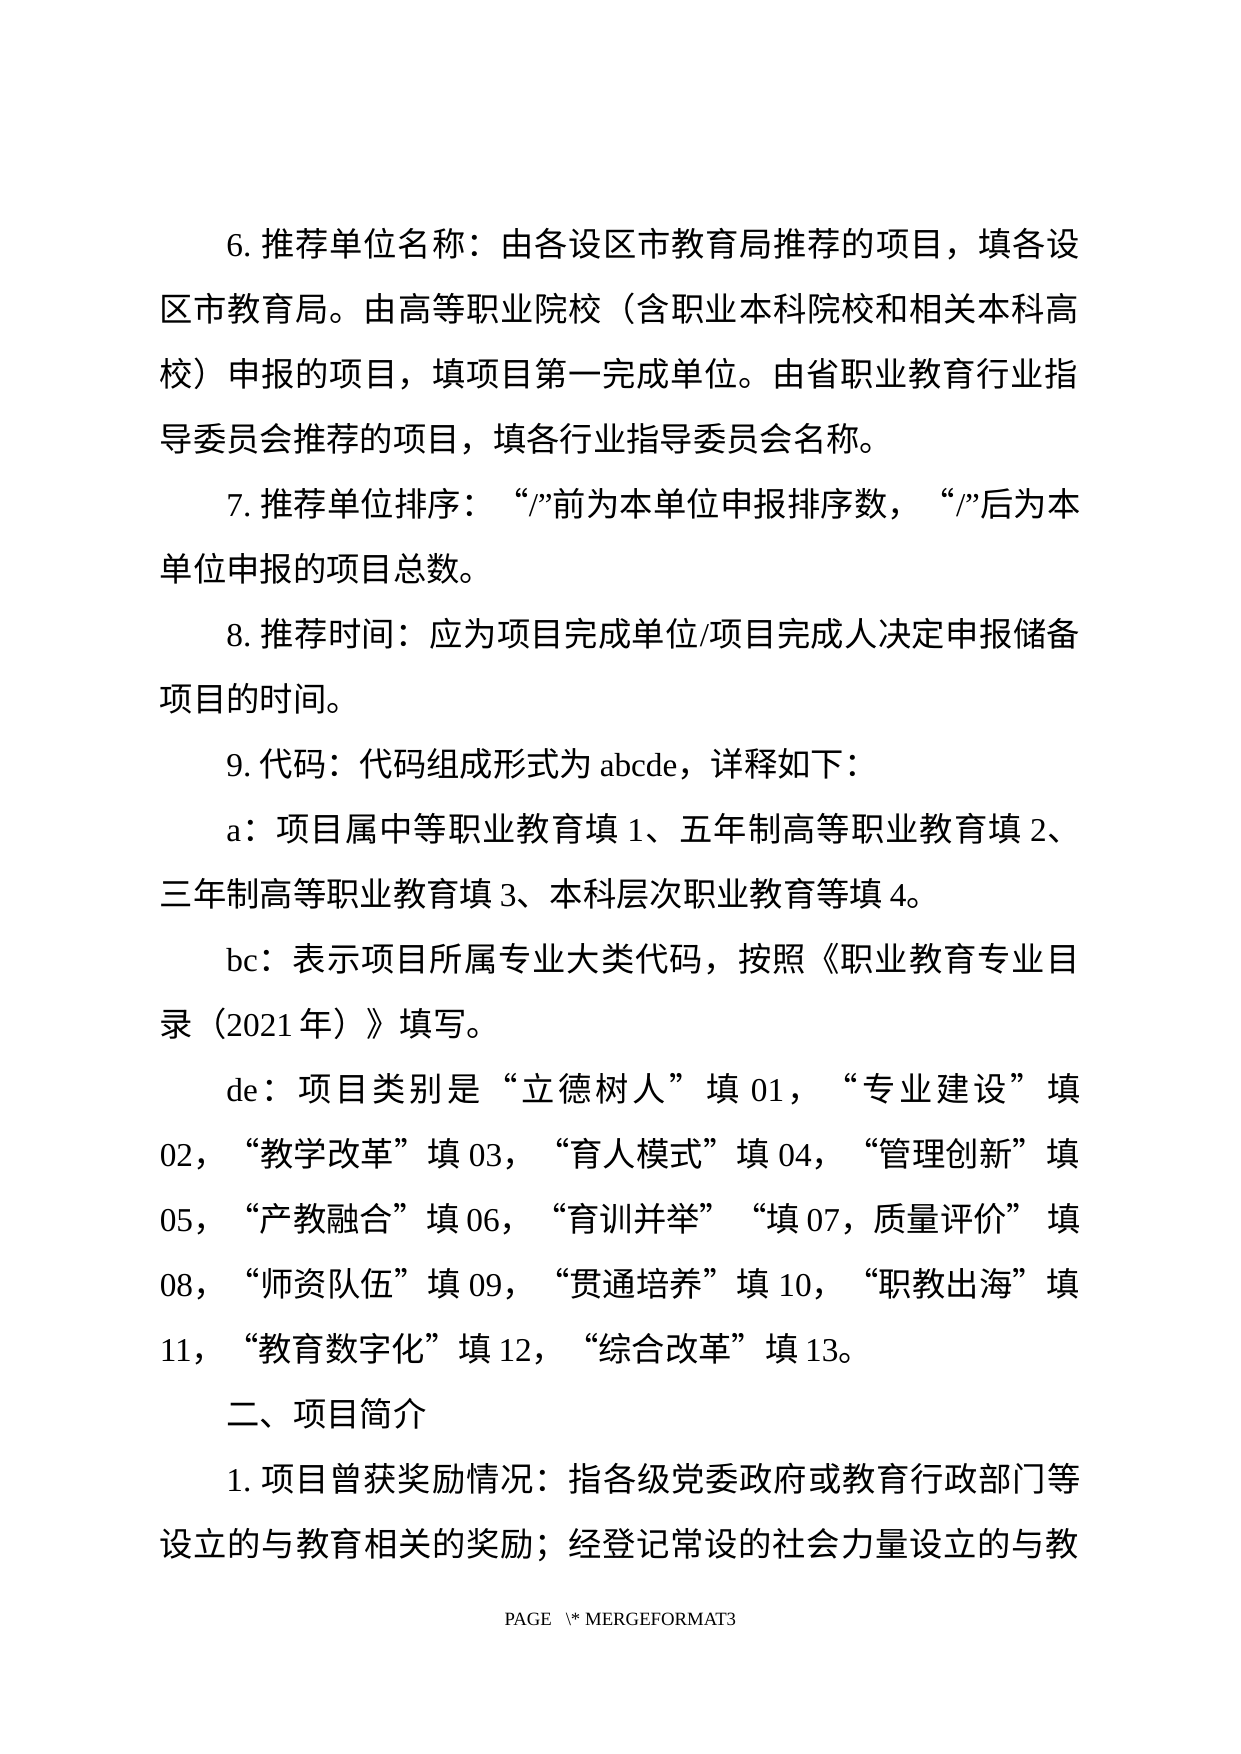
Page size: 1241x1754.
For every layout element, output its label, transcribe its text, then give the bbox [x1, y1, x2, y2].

text 9. 代码：代码组成形式为abcde，详释如下： [159, 729, 1081, 794]
text 8. 推荐时间：应为项目完成单位/项目完成人决定申报储备项目的时间。 [159, 599, 1081, 729]
text 7. 推荐单位排序：“/”前为本单位申报排序数，“/”后为本单位申报的项目总数。 [159, 469, 1081, 599]
text a：项目属中等职业教育填1、五年制高等职业教育填2、三年制高等职业教育填3、本科层次职业教育等填4。 [159, 794, 1081, 924]
text de：项目类别是“立德树人”填01，“专业建设”填02，“教学改革”填03，“育人模式”填04，“管理创新”填05，“产教融合”填06，“育训并举”“填07，质量评价” 填08，“师资队伍”填09，“贯通培养”填10，“职教出海”填11，“教育数字化”填12，“综合改革”填13。 [159, 1054, 1081, 1379]
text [159, 1444, 1081, 1574]
text bc：表示项目所属专业大类代码，按照《职业教育专业目录（2021年）》填写。 [159, 924, 1081, 1054]
text 6. 推荐单位名称：由各设区市教育局推荐的项目，填各设区市教育局。由高等职业院校（含职业本科院校和相关本科高校）申报的项目，填项目第一完成单位。由省职业教育行业指导委员会推荐的项目，填各行业指导委员会名称。 [159, 209, 1081, 469]
text 二、项目简介 [159, 1379, 1081, 1444]
